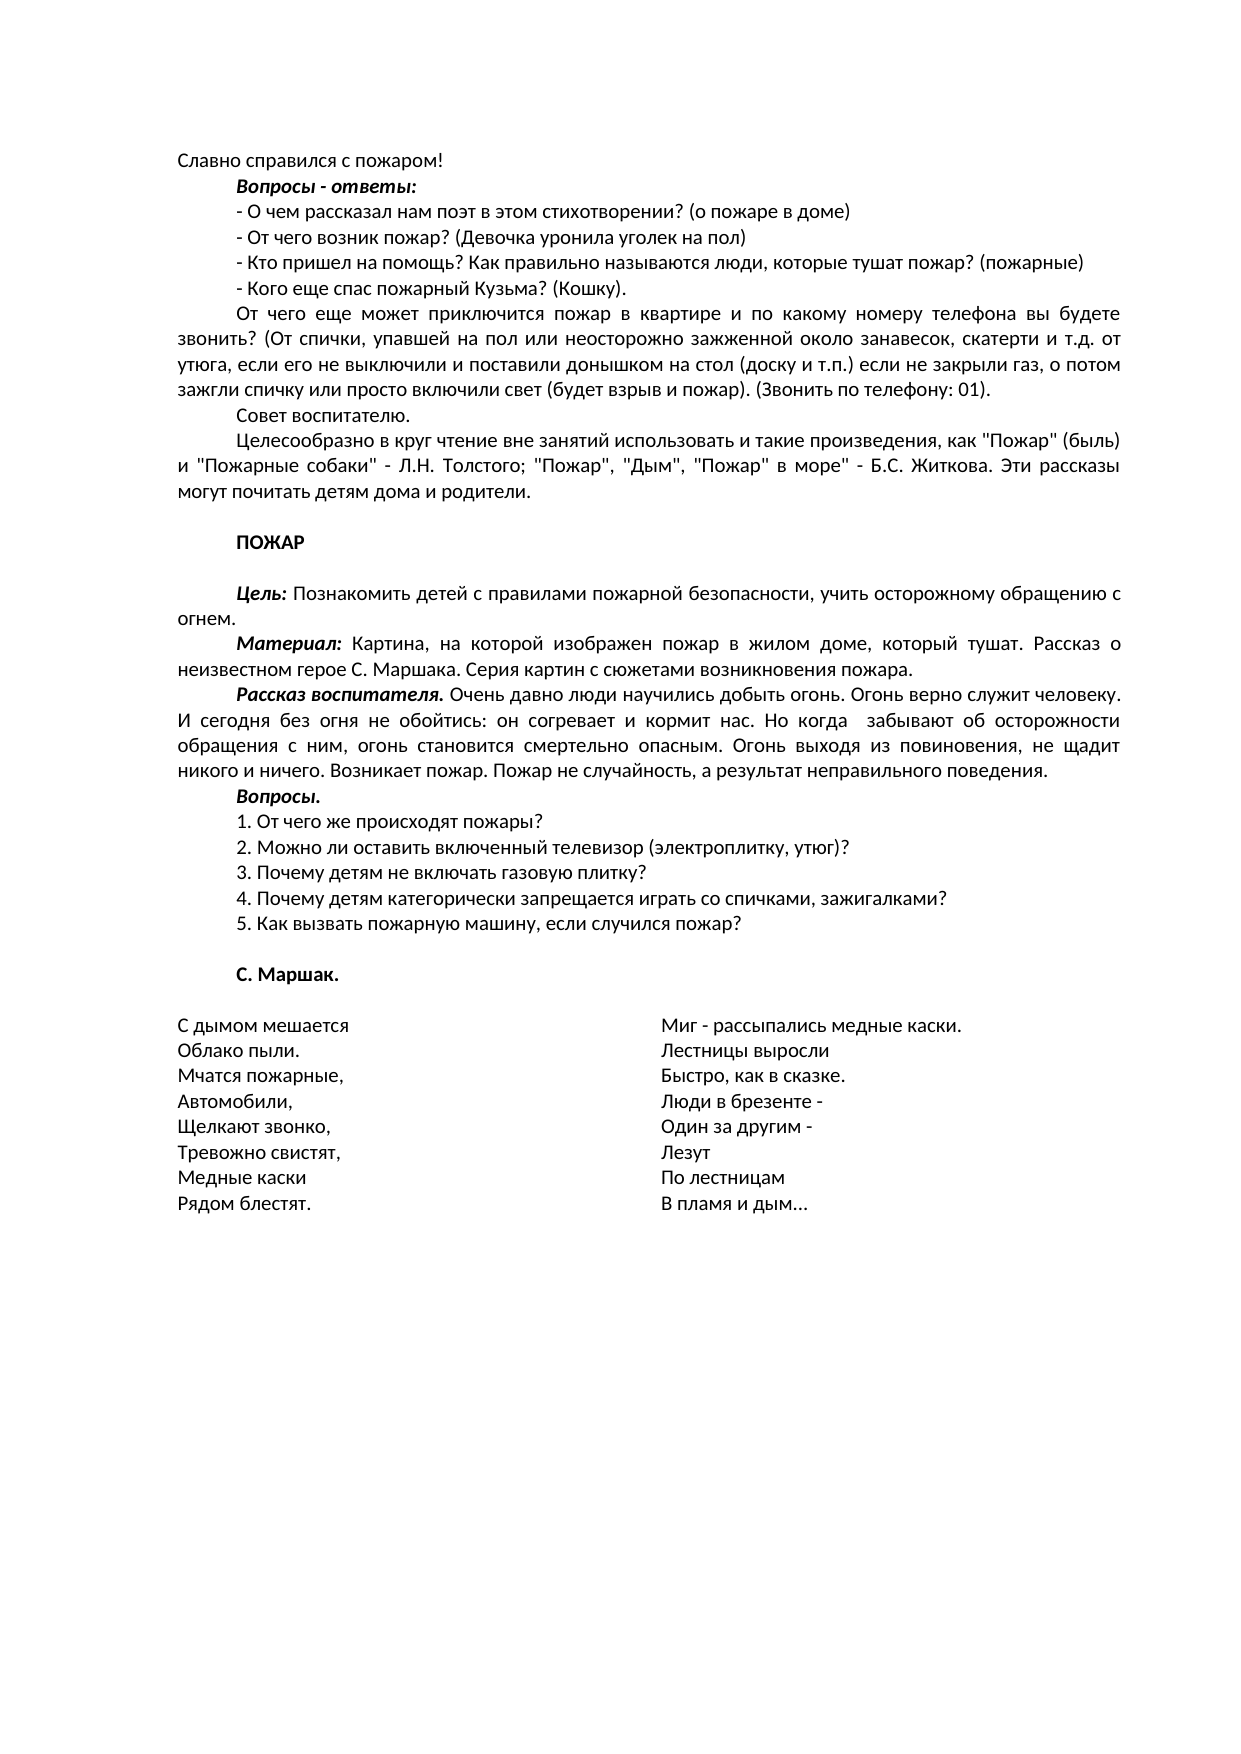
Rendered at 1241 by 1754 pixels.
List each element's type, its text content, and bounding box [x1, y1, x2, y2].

text От чего еще может приключится пожар в квартире и по какому номеру телефона вы будете звонить? (От спички, упавшей на пол или неосторожно зажженной около занавесок, скатерти и т.д. от утюга, если его не выключили и поставили донышком на стол (доску и т.п.) если не закрыли газ, о потом зажгли спичку или просто включили свет (будет взрыв и пожар). (Звонить по телефону: 01). [177, 300, 1122, 402]
text - Кто пришел на помощь? Как правильно называются люди, которые тушат пожар? (пожарные) [177, 249, 1122, 275]
text - Кого еще спас пожарный Кузьма? (Кошку). [177, 275, 1122, 300]
text ПОЖАР [177, 529, 1122, 554]
text Совет воспитателю. [177, 402, 1122, 427]
table_header С дымом мешается Облако пыли. Мчатся пожарные, Автомобили, Щелкают звонко, Тревожно свистят, Медные каски Рядом блестят. [166, 1012, 649, 1215]
text - О чем рассказал нам поэт в этом стихотворении? (о пожаре в доме) [177, 198, 1122, 224]
text Вопросы. [177, 783, 1122, 808]
text 4. Почему детям категорически запрещается играть со спичками, зажигалками? [177, 885, 1122, 910]
text Цель: Познакомить детей с правилами пожарной безопасности, учить осторожному обращению с огнем. [177, 580, 1122, 631]
text - От чего возник пожар? (Девочка уронила уголек на пол) [177, 224, 1122, 249]
text 3. Почему детям не включать газовую плитку? [177, 859, 1122, 885]
text Целесообразно в круг чтение вне занятий использовать и такие произведения, как "Пожар" (быль) и "Пожарные собаки" - Л.Н. Толстого; "Пожар", "Дым", "Пожар" в море" - Б.С. Житкова. Эти рассказы могут почитать детям дома и родители. [177, 427, 1122, 503]
text Материал: Картина, на которой изображен пожар в жилом доме, который тушат. Рассказ о неизвестном герое С. Маршака. Серия картин с сюжетами возникновения пожара. [177, 631, 1122, 681]
text С. Маршак. [177, 961, 1122, 986]
text 1. От чего же происходят пожары? [177, 808, 1122, 834]
text Вопросы - ответы: [177, 173, 1122, 198]
text Рассказ воспитателя. Очень давно люди научились добыть огонь. Огонь верно служит человеку. И сегодня без огня не обойтись: он согревает и кормит нас. Но когда забывают об осторожности обращения с ним, огонь становится смертельно опасным. Огонь выходя из повиновения, не щадит никого и ничего. Возникает пожар. Пожар не случайность, а результат неправильного поведения. [177, 681, 1122, 783]
text 5. Как вызвать пожарную машину, если случился пожар? [177, 910, 1122, 936]
text Славно справился с пожаром! [177, 148, 1122, 173]
table_header Миг - рассыпались медные каски. Лестницы выросли Быстро, как в сказке. Люди в брезенте - Один за другим - Лезут По лестницам В пламя и дым... [650, 1012, 1133, 1215]
text 2. Можно ли оставить включенный телевизор (электроплитку, утюг)? [177, 834, 1122, 859]
